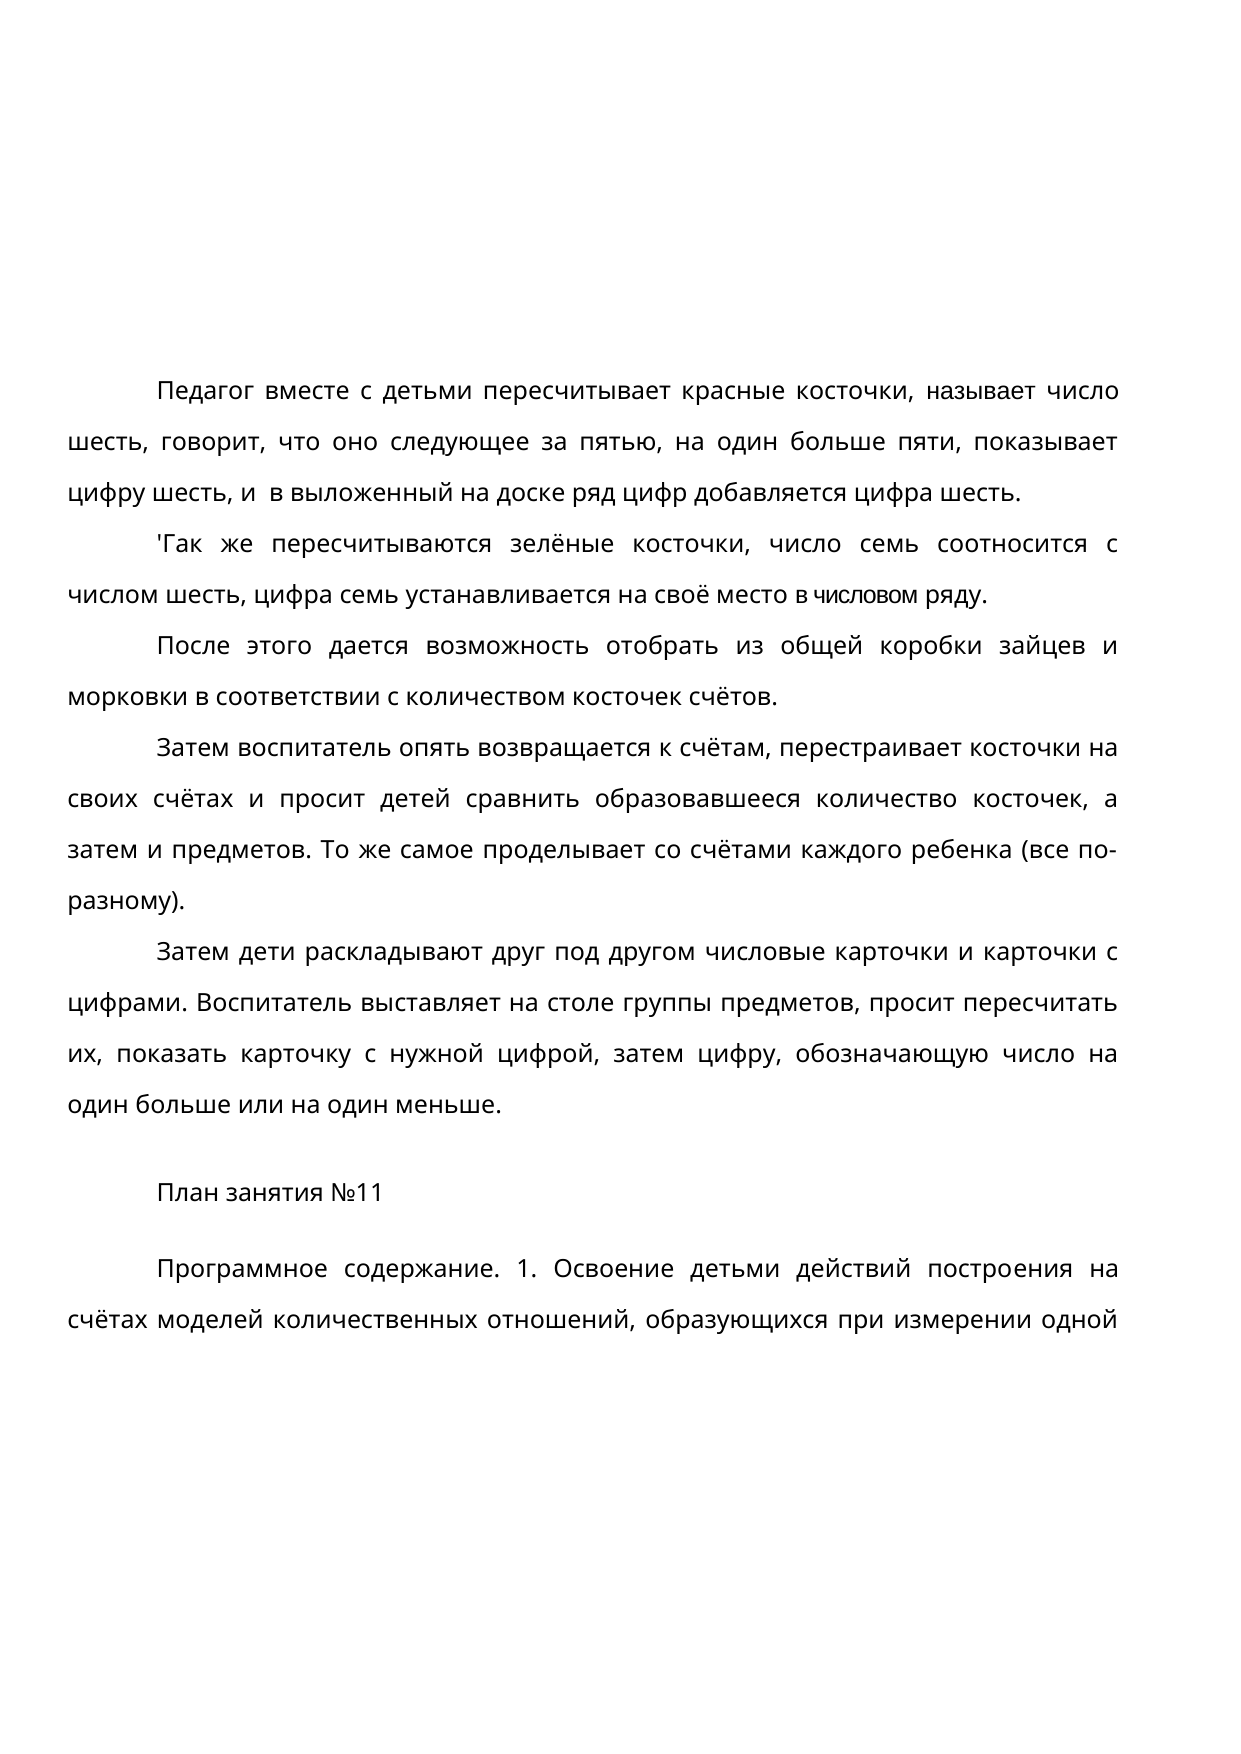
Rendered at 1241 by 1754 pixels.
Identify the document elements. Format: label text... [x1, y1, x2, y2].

text Затем воспитатель опять возвращается к счётам, перестраивает косточки на своих счётах и просит детей сравнить образовавшееся количество косточек, а затем и предметов. То же самое проделывает со счётами каждого ребенка (все по-разному). [67, 730, 1119, 917]
text Затем дети раскладывают друг под другом числовые карточки и карточки с цифрами. Воспитатель выставляет на столе группы предметов, просит пересчитать их, показать карточку с нужной цифрой, затем цифру, обозначающую число на один больше или на один меньше. [67, 934, 1119, 1121]
text Педагог вместе с детьми пересчитывает красные косточки, называет число шесть, говорит, что оно следующее за пятью, на один больше пяти, показывает цифру шесть, и в выложенный на доске ряд цифр добавляется цифра шесть. [67, 372, 1119, 508]
text После этого дается возможность отобрать из общей коробки зайцев и морковки в соответствии с количеством косточек счётов. [67, 628, 1119, 713]
text План занятия №11 [67, 1174, 1119, 1208]
text 'Гак же пересчитываются зелёные косточки, число семь соотносится с числом шесть, цифра семь устанавливается на своё место в числовом ряду. [67, 526, 1119, 611]
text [67, 1251, 1119, 1336]
